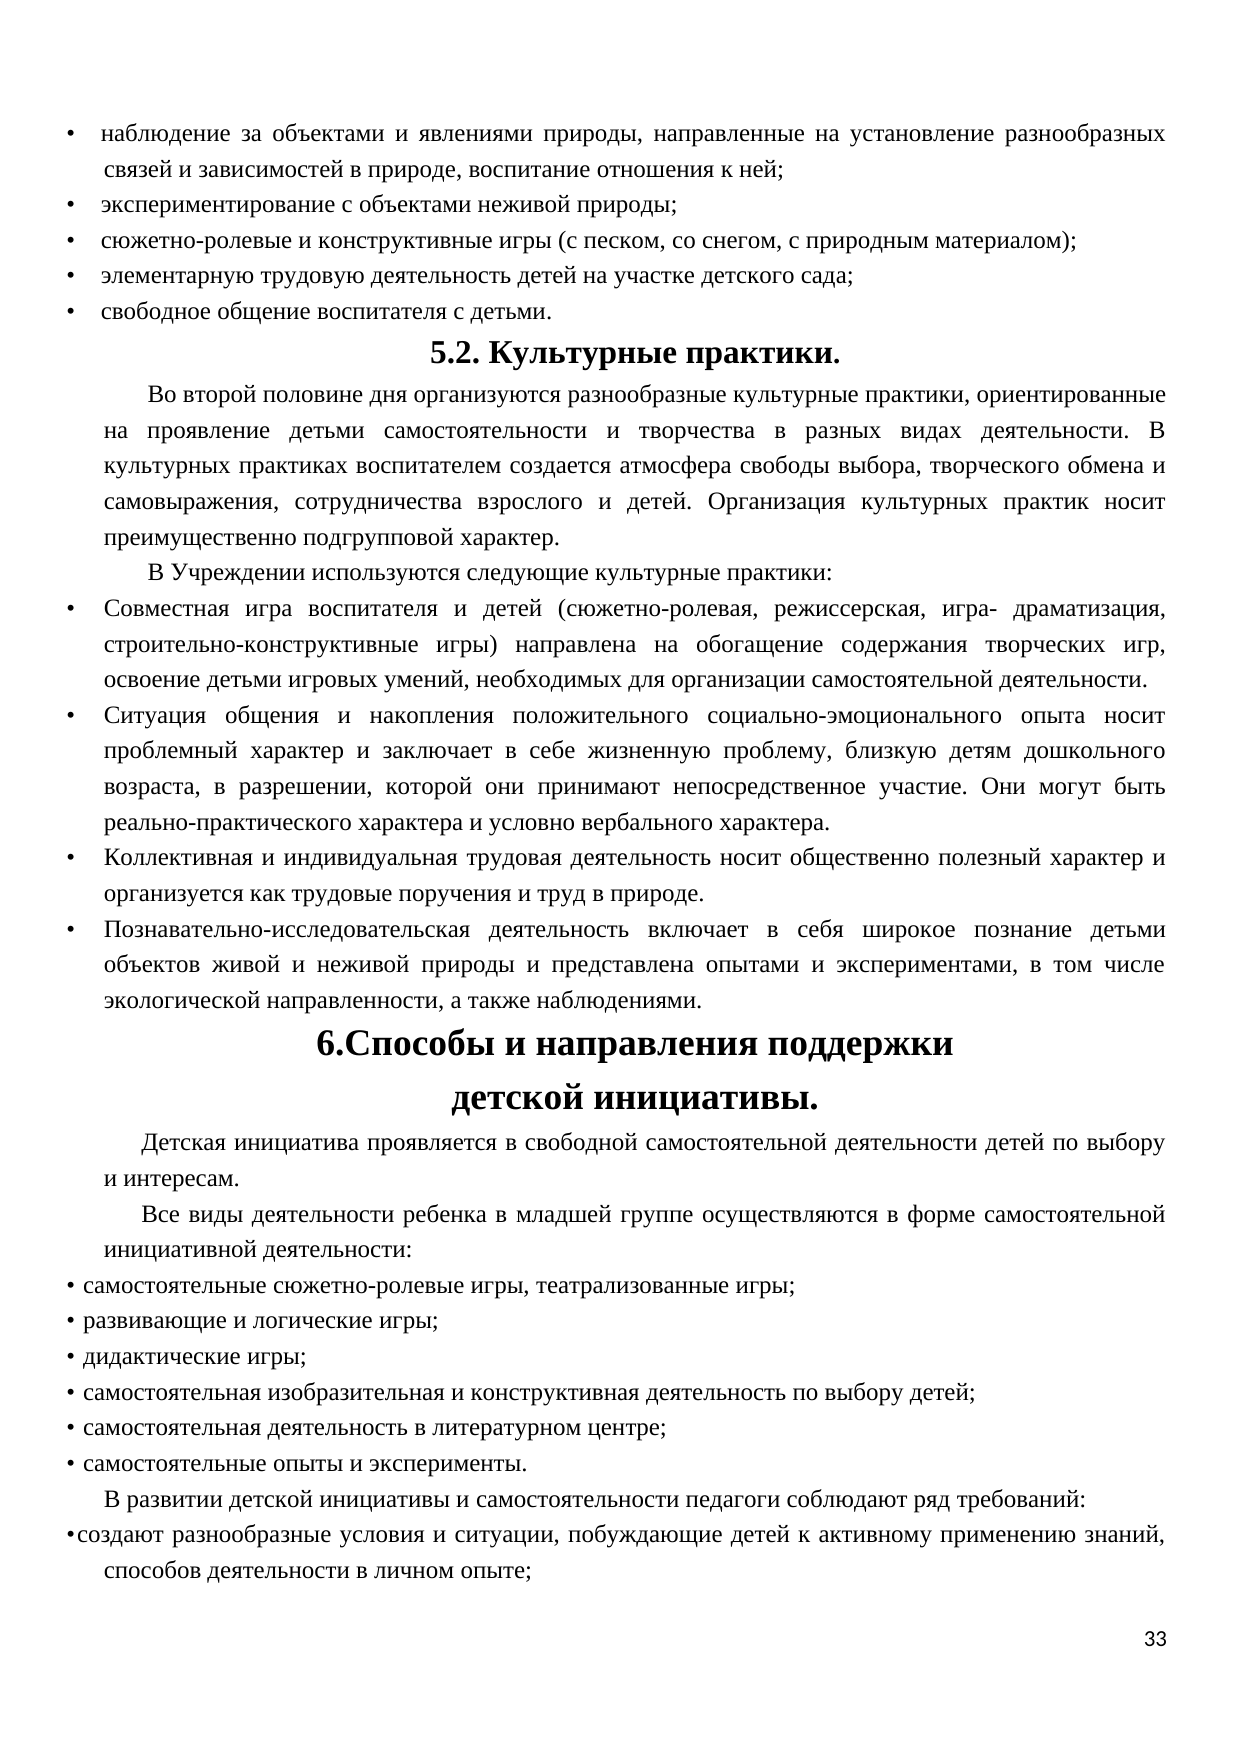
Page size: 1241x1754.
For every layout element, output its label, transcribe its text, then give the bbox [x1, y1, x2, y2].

list сюжетно-ролевые и конструктивные игры (с песком, со снегом, с природным материалом); [66, 225, 1167, 254]
list Познавательно-исследовательская деятельность включает в себя широкое познание детьми объектов живой и неживой природы и представлена опытами и экспериментами, в том числе экологической направленности, а также наблюдениями. [66, 914, 1167, 1014]
text детской инициативы. [103, 1074, 1167, 1117]
text Во второй половине дня организуются разнообразные культурные практики, ориентированные на проявление детьми самостоятельности и творчества в разных видах деятельности. В культурных практиках воспитателем создается атмосфера свободы выбора, творческого обмена и самовыражения, сотрудничества взрослого и детей. Организация культурных практик носит преимущественно подгрупповой характер. [103, 379, 1167, 551]
list элементарную трудовую деятельность детей на участке детского сада; [66, 261, 1167, 289]
list экспериментирование с объектами неживой природы; [66, 189, 1167, 218]
list развивающие и логические игры; [66, 1306, 1167, 1334]
list Совместная игра воспитателя и детей (сюжетно-ролевая, режиссерская, игра- драматизация, строительно-конструктивные игры) направлена на обогащение содержания творческих игр, освоение детьми игровых умений, необходимых для организации самостоятельной деятельности. [66, 593, 1167, 693]
list Коллективная и индивидуальная трудовая деятельность носит общественно полезный характер и организуется как трудовые поручения и труд в природе. [66, 842, 1167, 907]
list Ситуация общения и накопления положительного социально-эмоционального опыта носит проблемный характер и заключает в себе жизненную проблему, близкую детям дошкольного возраста, в разрешении, которой они принимают непосредственное участие. Они могут быть реально-практического характера и условно вербального характера. [66, 700, 1167, 836]
text 5.2. Культурные практики. [103, 332, 1167, 370]
text В Учреждении используются следующие культурные практики: [103, 557, 1167, 586]
text 6.Способы и направления поддержки [103, 1021, 1167, 1064]
list наблюдение за объектами и явлениями природы, направленные на установление разнообразных связей и зависимостей в природе, воспитание отношения к ней; [66, 118, 1167, 182]
list свободное общение воспитателя с детьми. [66, 296, 1167, 325]
list самостоятельные сюжетно-ролевые игры, театрализованные игры; [66, 1270, 1167, 1299]
list самостоятельная изобразительная и конструктивная деятельность по выбору детей; [66, 1377, 1167, 1406]
list самостоятельные опыты и эксперименты. [66, 1448, 1167, 1477]
list создают разнообразные условия и ситуации, побуждающие детей к активному применению знаний, способов деятельности в личном опыте; [66, 1519, 1167, 1584]
list дидактические игры; [66, 1341, 1167, 1370]
text Все виды деятельности ребенка в младшей группе осуществляются в форме самостоятельной инициативной деятельности: [103, 1199, 1167, 1263]
text В развитии детской инициативы и самостоятельности педагоги соблюдают ряд требований: [103, 1484, 1167, 1512]
text Детская инициатива проявляется в свободной самостоятельной деятельности детей по выбору и интересам. [103, 1127, 1167, 1192]
list самостоятельная деятельность в литературном центре; [66, 1412, 1167, 1441]
